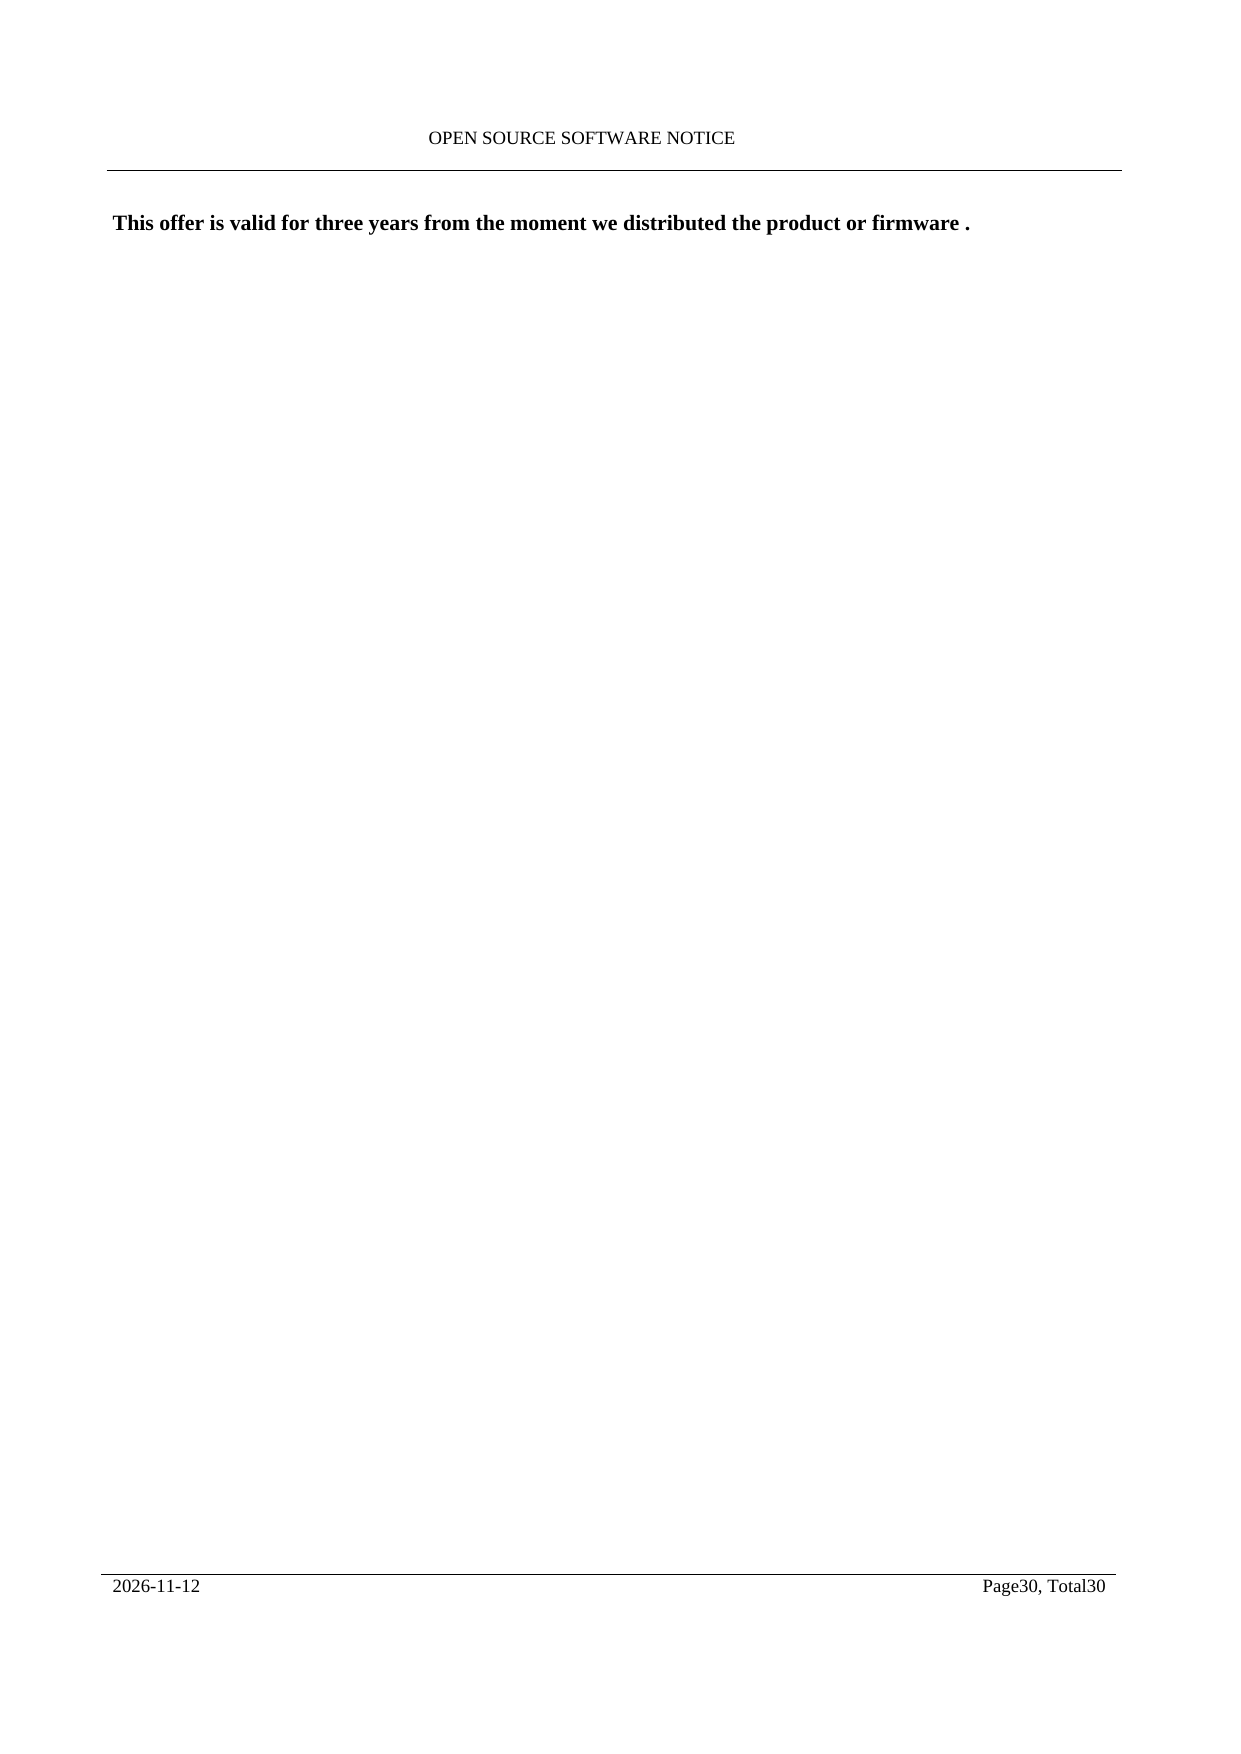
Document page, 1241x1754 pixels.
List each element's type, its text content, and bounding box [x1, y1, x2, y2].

text This offer is valid for three years from the moment we distributed the product or firmware . [112, 206, 1128, 239]
